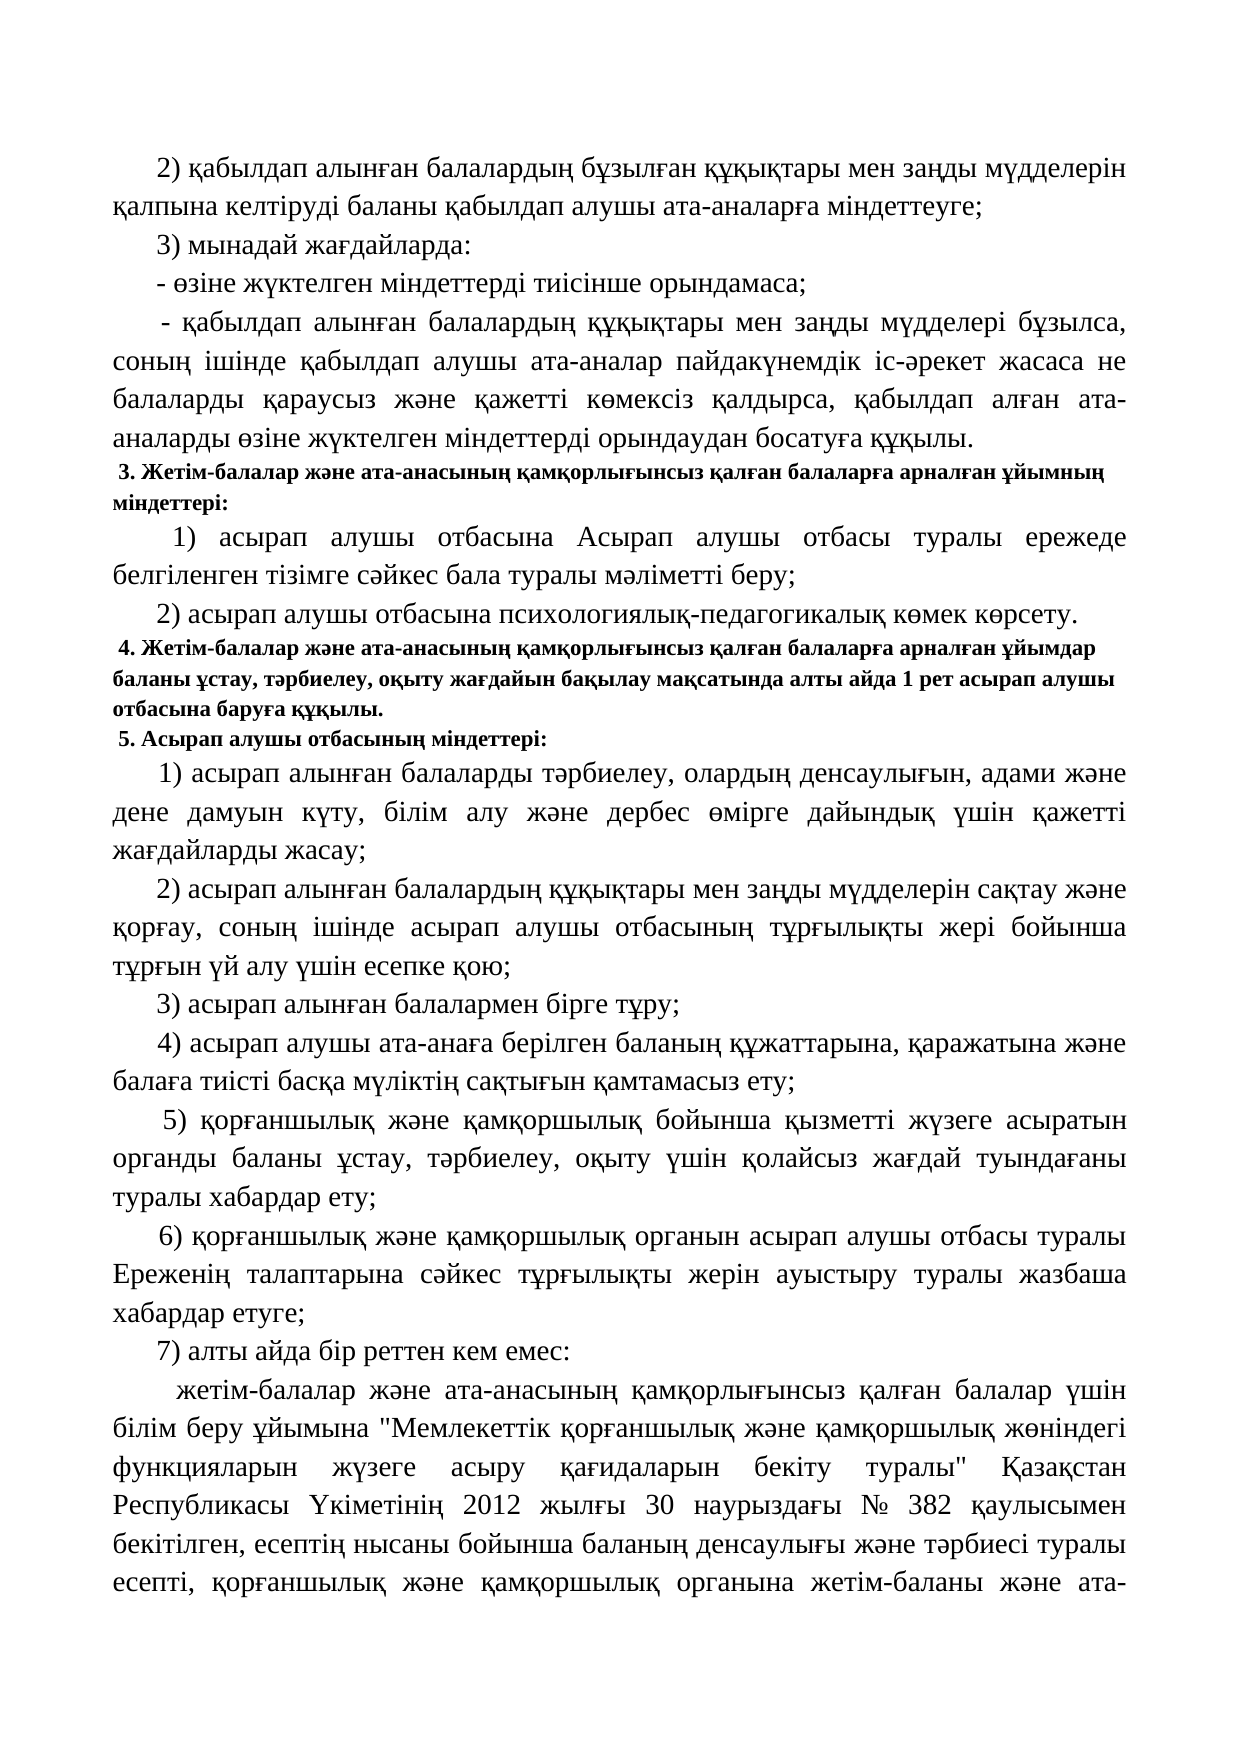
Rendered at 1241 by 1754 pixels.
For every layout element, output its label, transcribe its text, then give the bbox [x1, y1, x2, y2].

text - өзіне жүктелген міндеттерді тиісінше орындамаса; [112, 266, 1128, 299]
text 2) асырап алынған балалардың құқықтары мен заңды мүдделерін сақтау және қорғау, соның ішінде асырап алушы отбасының тұрғылықты жері бойынша тұрғын үй алу үшін есепке қою; [112, 871, 1128, 981]
text 1) асырап алушы отбасына Асырап алушы отбасы туралы ережеде белгіленген тізімге сәйкес бала туралы мәліметті беру; [112, 519, 1128, 591]
text 7) алты айда бір реттен кем емес: [112, 1333, 1128, 1367]
text - қабылдап алынған балалардың құқықтары мен заңды мүдделері бұзылса, соның ішінде қабылдап алушы ата-аналар пайдакүнемдік іс-әрекет жасаса не балаларды қараусыз және қажетті көмексіз қалдырса, қабылдап алған ата-аналарды өзіне жүктелген міндеттерді орындаудан босатуға құқылы. [112, 304, 1128, 453]
text 1) асырап алынған балаларды тәрбиелеу, олардың денсаулығын, адами және дене дамуын күту, білім алу және дербес өмірге дайындық үшін қажетті жағдайларды жасау; [112, 755, 1128, 866]
text 2) қабылдап алынған балалардың бұзылған құқықтары мен заңды мүдделерін қалпына келтіруді баланы қабылдап алушы ата-аналарға міндеттеуге; [112, 150, 1128, 222]
text 4. Жетім-балалар және ата-анасының қамқорлығынсыз қалған балаларға арналған ұйымдар баланы ұстау, тәрбиелеу, оқыту жағдайын бақылау мақсатында алты айда 1 рет асырап алушы отбасына баруға құқылы. [112, 634, 1128, 721]
text 6) қорғаншылық және қамқоршылық органын асырап алушы отбасы туралы Ереженің талаптарына сәйкес тұрғылықты жерін ауыстыру туралы жазбаша хабардар етуге; [112, 1218, 1128, 1328]
text 3. Жетім-балалар және ата-анасының қамқорлығынсыз қалған балаларға арналған ұйымның міндеттері: [112, 458, 1128, 515]
text 3) мынадай жағдайларда: [112, 227, 1128, 261]
text 5. Асырап алушы отбасының міндеттері: [112, 725, 1128, 751]
text 3) асырап алынған балалармен бірге тұру; [112, 986, 1128, 1020]
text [112, 1372, 1128, 1598]
text 4) асырап алушы ата-анаға берілген баланың құжаттарына, қаражатына және балаға тиісті басқа мүліктің сақтығын қамтамасыз ету; [112, 1025, 1128, 1097]
text 5) қорғаншылық және қамқоршылық бойынша қызметті жүзеге асыратын органды баланы ұстау, тәрбиелеу, оқыту үшін қолайсыз жағдай туындағаны туралы хабардар ету; [112, 1102, 1128, 1213]
text 2) асырап алушы отбасына психологиялық-педагогикалық көмек көрсету. [112, 596, 1128, 629]
